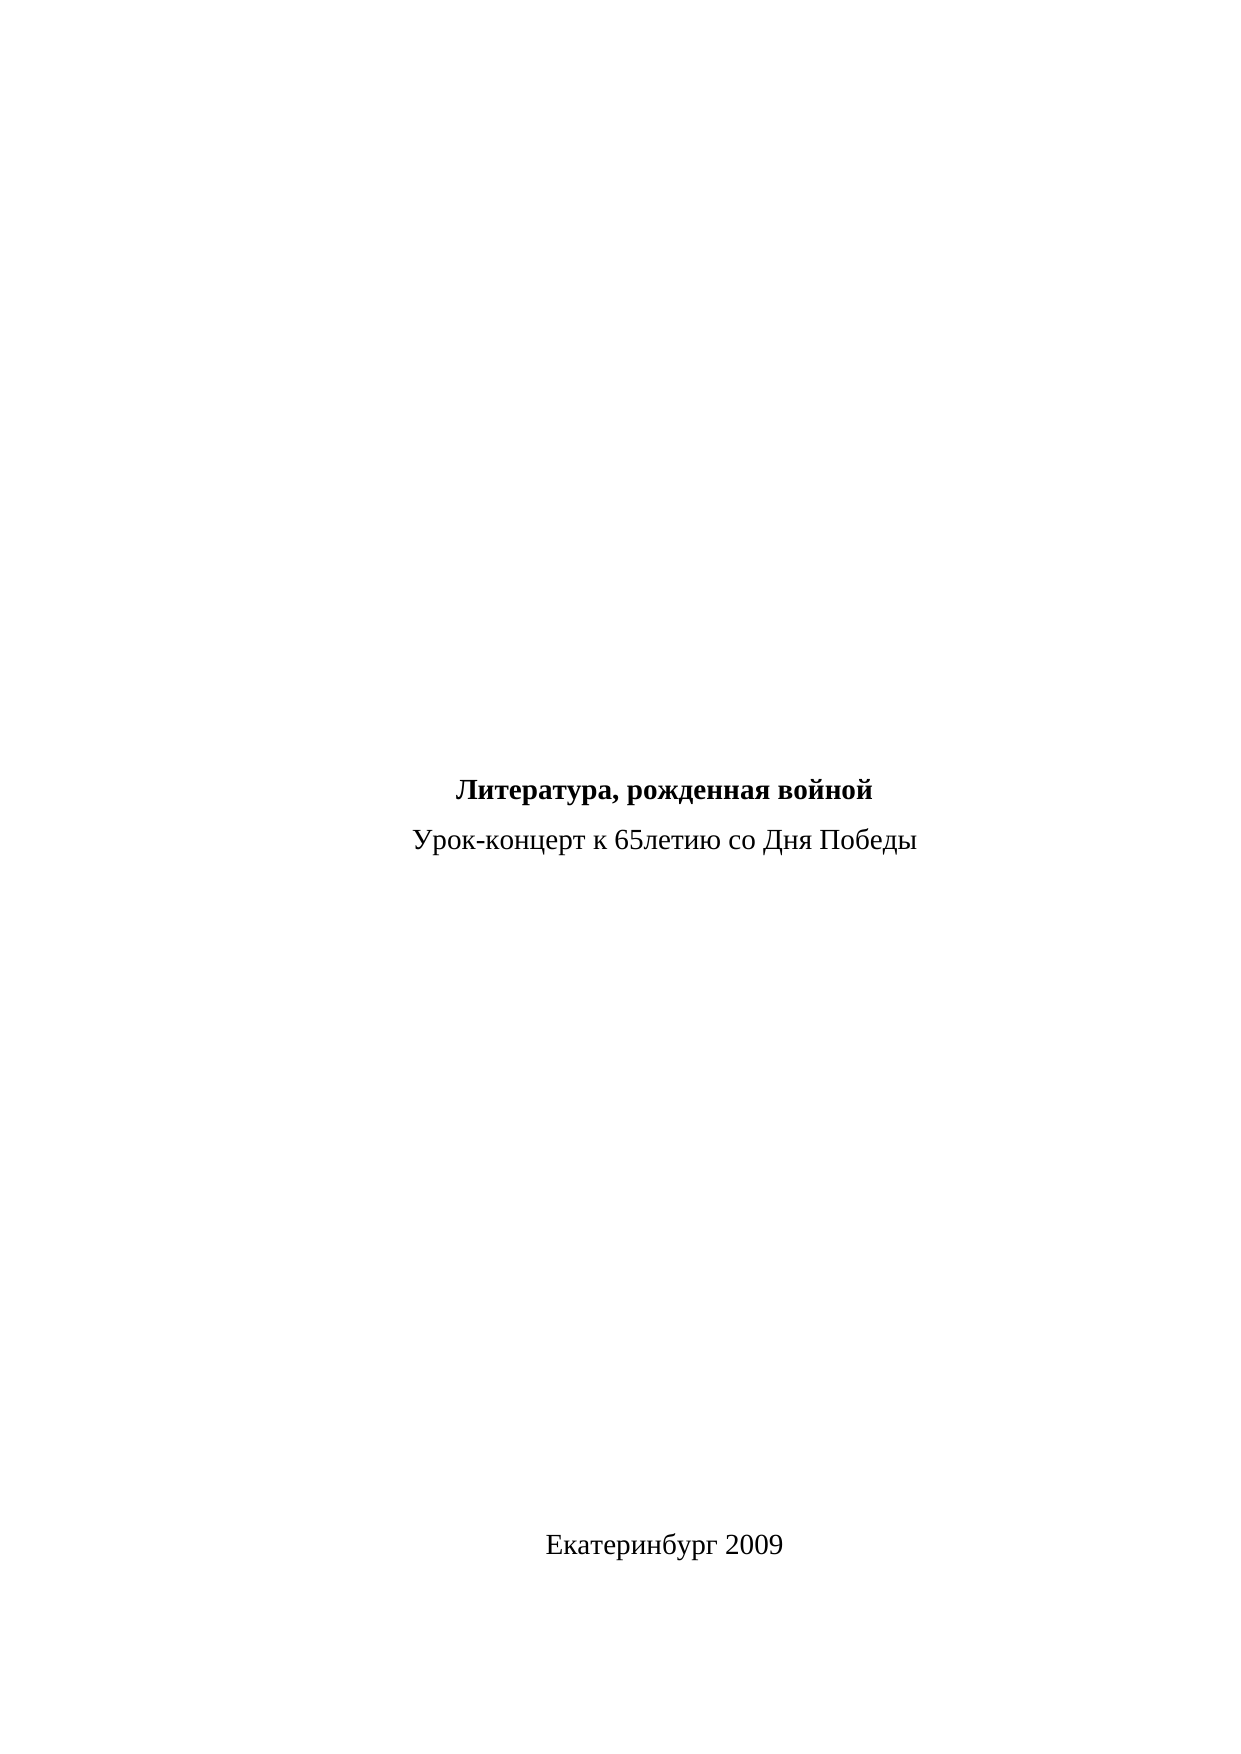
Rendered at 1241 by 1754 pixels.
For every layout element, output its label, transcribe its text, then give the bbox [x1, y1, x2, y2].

text Урок-концерт к 65летию со Дня Победы [177, 822, 1152, 856]
text Литература, рожденная войной [177, 772, 1152, 806]
text Екатеринбург 2009 [177, 1527, 1152, 1560]
